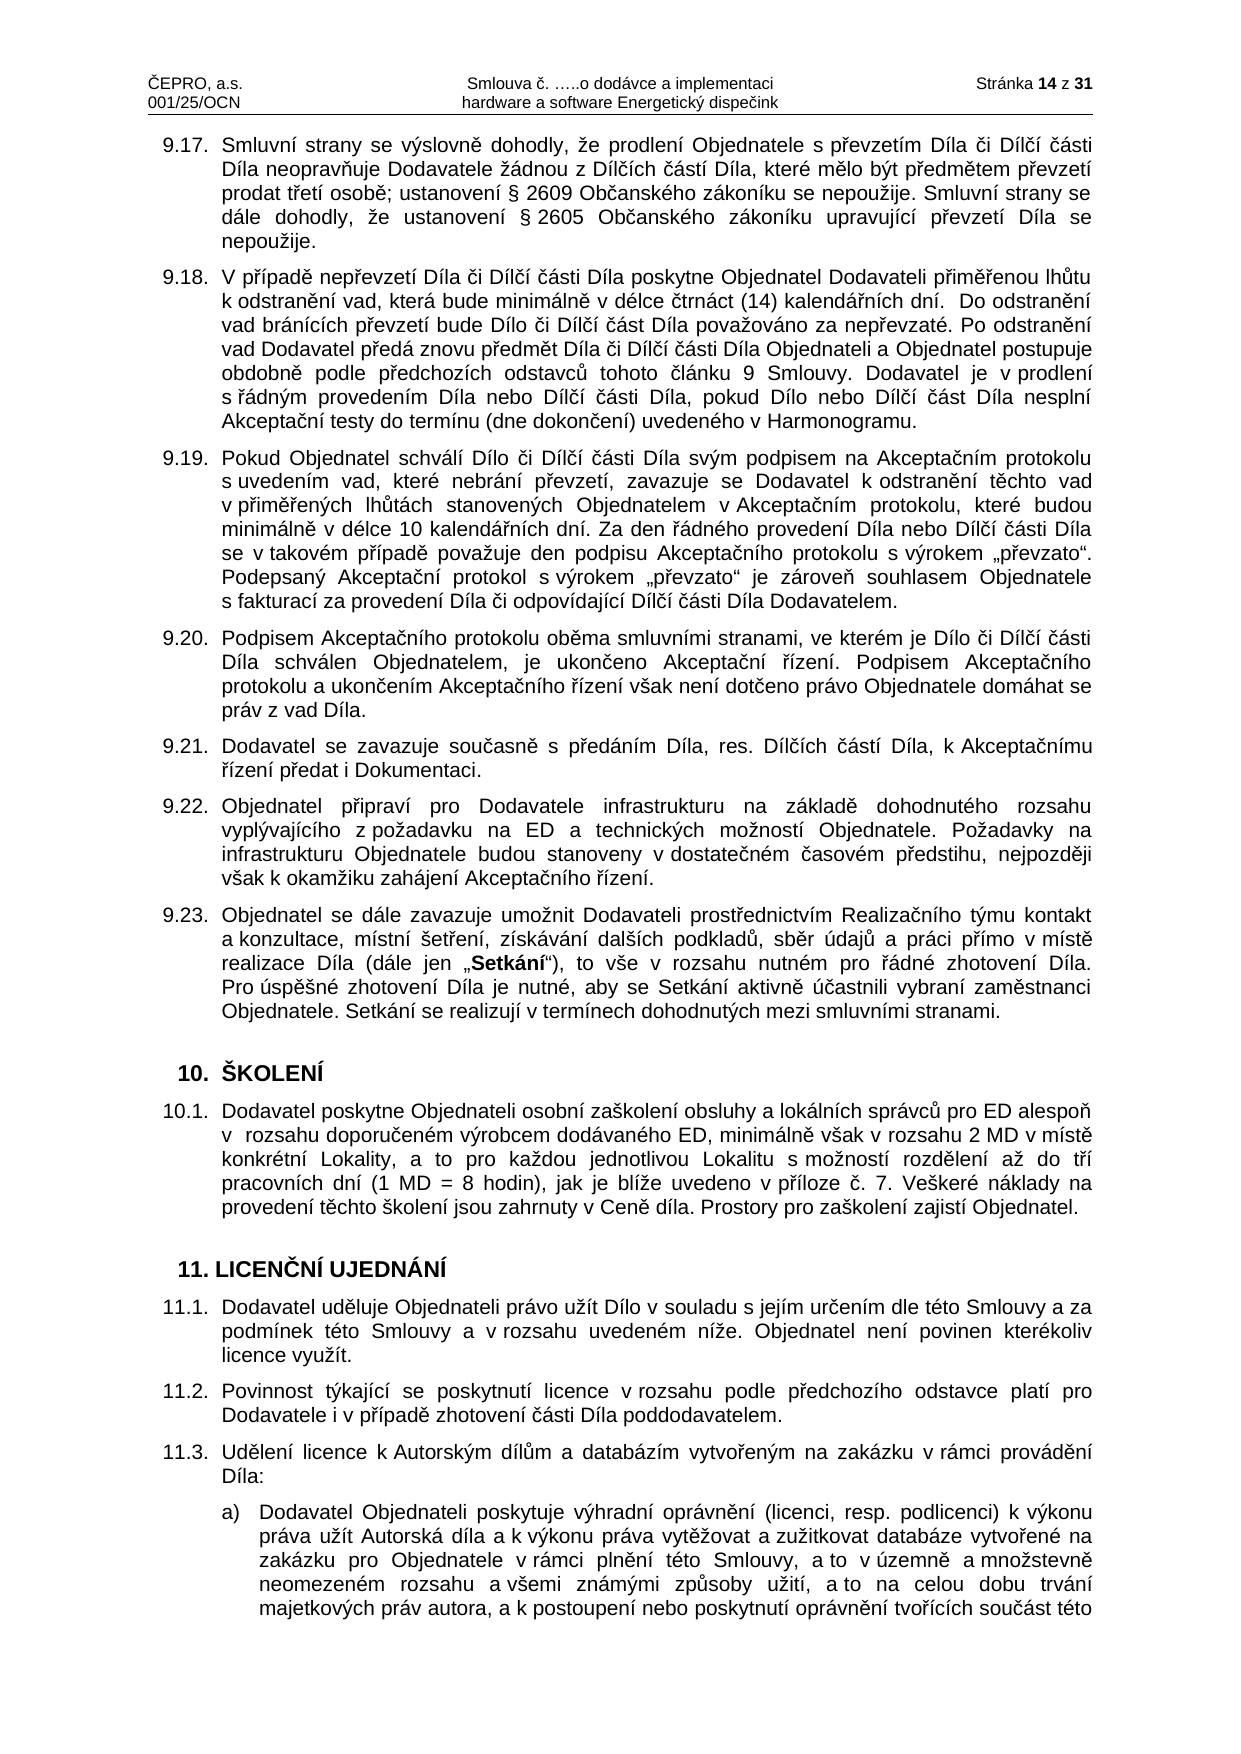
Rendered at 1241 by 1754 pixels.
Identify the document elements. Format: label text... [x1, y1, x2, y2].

text Dodavatel poskytne Objednateli osobní zaškolení obsluhy a lokálních správců pro ED alespoň v rozsahu doporučeném výrobcem dodávaného ED, minimálně však v rozsahu 2 MD v místě konkrétní Lokality, a to pro každou jednotlivou Lokalitu s možností rozdělení až do tří pracovních dní (1 MD = 8 hodin), jak je blíže uvedeno v příloze č. 7. Veškeré náklady na provedení těchto školení jsou zahrnuty v Ceně díla. Prostory pro zaškolení zajistí Objednatel. [162, 1099, 1093, 1219]
text Objednatel se dále zavazuje umožnit Dodavateli prostřednictvím Realizačního týmu kontakt a konzultace, místní šetření, získávání dalších podkladů, sběr údajů a práci přímo v místě realizace Díla (dále jen „Setkání“), to vše v rozsahu nutném pro řádné zhotovení Díla. Pro úspěšné zhotovení Díla je nutné, aby se Setkání aktivně účastnili vybraní zaměstnanci Objednatele. Setkání se realizují v termínech dohodnutých mezi smluvními stranami. [162, 903, 1093, 1022]
text V případě nepřevzetí Díla či Dílčí části Díla poskytne Objednatel Dodavateli přiměřenou lhůtu k odstranění vad, která bude minimálně v délce čtrnáct (14) kalendářních dní. Do odstranění vad bránících převzetí bude Dílo či Dílčí část Díla považováno za nepřevzaté. Po odstranění vad Dodavatel předá znovu předmět Díla či Dílčí části Díla Objednateli a Objednatel postupuje obdobně podle předchozích odstavců tohoto článku 9 Smlouvy. Dodavatel je v prodlení s řádným provedením Díla nebo Dílčí části Díla, pokud Dílo nebo Dílčí část Díla nesplní Akceptační testy do termínu (dne dokončení) uvedeného v Harmonogramu. [162, 265, 1093, 433]
subtitle licenční ujednání [177, 1256, 1093, 1282]
text Objednatel připraví pro Dodavatele infrastrukturu na základě dohodnutého rozsahu vyplývajícího z požadavku na ED a technických možností Objednatele. Požadavky na infrastrukturu Objednatele budou stanoveny v dostatečném časovém předstihu, nejpozději však k okamžiku zahájení Akceptačního řízení. [162, 794, 1093, 890]
subtitle Školení [177, 1060, 1093, 1086]
text Povinnost týkající se poskytnutí licence v rozsahu podle předchozího odstavce platí pro Dodavatele i v případě zhotovení části Díla poddodavatelem. [162, 1379, 1093, 1427]
text Udělení licence k Autorským dílům a databázím vytvořeným na zakázku v rámci provádění Díla: [162, 1440, 1093, 1488]
text Dodavatel se zavazuje současně s předáním Díla, res. Dílčích částí Díla, k Akceptačnímu řízení předat i Dokumentaci. [162, 734, 1093, 782]
text Smluvní strany se výslovně dohodly, že prodlení Objednatele s převzetím Díla či Dílčí části Díla neopravňuje Dodavatele žádnou z Dílčích částí Díla, které mělo být předmětem převzetí prodat třetí osobě; ustanovení § 2609 Občanského zákoníku se nepoužije. Smluvní strany se dále dohodly, že ustanovení § 2605 Občanského zákoníku upravující převzetí Díla se nepoužije. [162, 133, 1093, 253]
text Podpisem Akceptačního protokolu oběma smluvními stranami, ve kterém je Dílo či Dílčí části Díla schválen Objednatelem, je ukončeno Akceptační řízení. Podpisem Akceptačního protokolu a ukončením Akceptačního řízení však není dotčeno právo Objednatele domáhat se práv z vad Díla. [162, 626, 1093, 721]
text Pokud Objednatel schválí Dílo či Dílčí části Díla svým podpisem na Akceptačním protokolu s uvedením vad, které nebrání převzetí, zavazuje se Dodavatel k odstranění těchto vad v přiměřených lhůtách stanovených Objednatelem v Akceptačním protokolu, které budou minimálně v délce 10 kalendářních dní. Za den řádného provedení Díla nebo Dílčí části Díla se v takovém případě považuje den podpisu Akceptačního protokolu s výrokem „převzato“. Podepsaný Akceptační protokol s výrokem „převzato“ je zároveň souhlasem Objednatele s fakturací za provedení Díla či odpovídající Dílčí části Díla Dodavatelem. [162, 445, 1093, 613]
text Dodavatel uděluje Objednateli právo užít Dílo v souladu s jejím určením dle této Smlouvy a za podmínek této Smlouvy a v rozsahu uvedeném níže. Objednatel není povinen kterékoliv licence využít. [162, 1295, 1093, 1367]
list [221, 1500, 1093, 1620]
